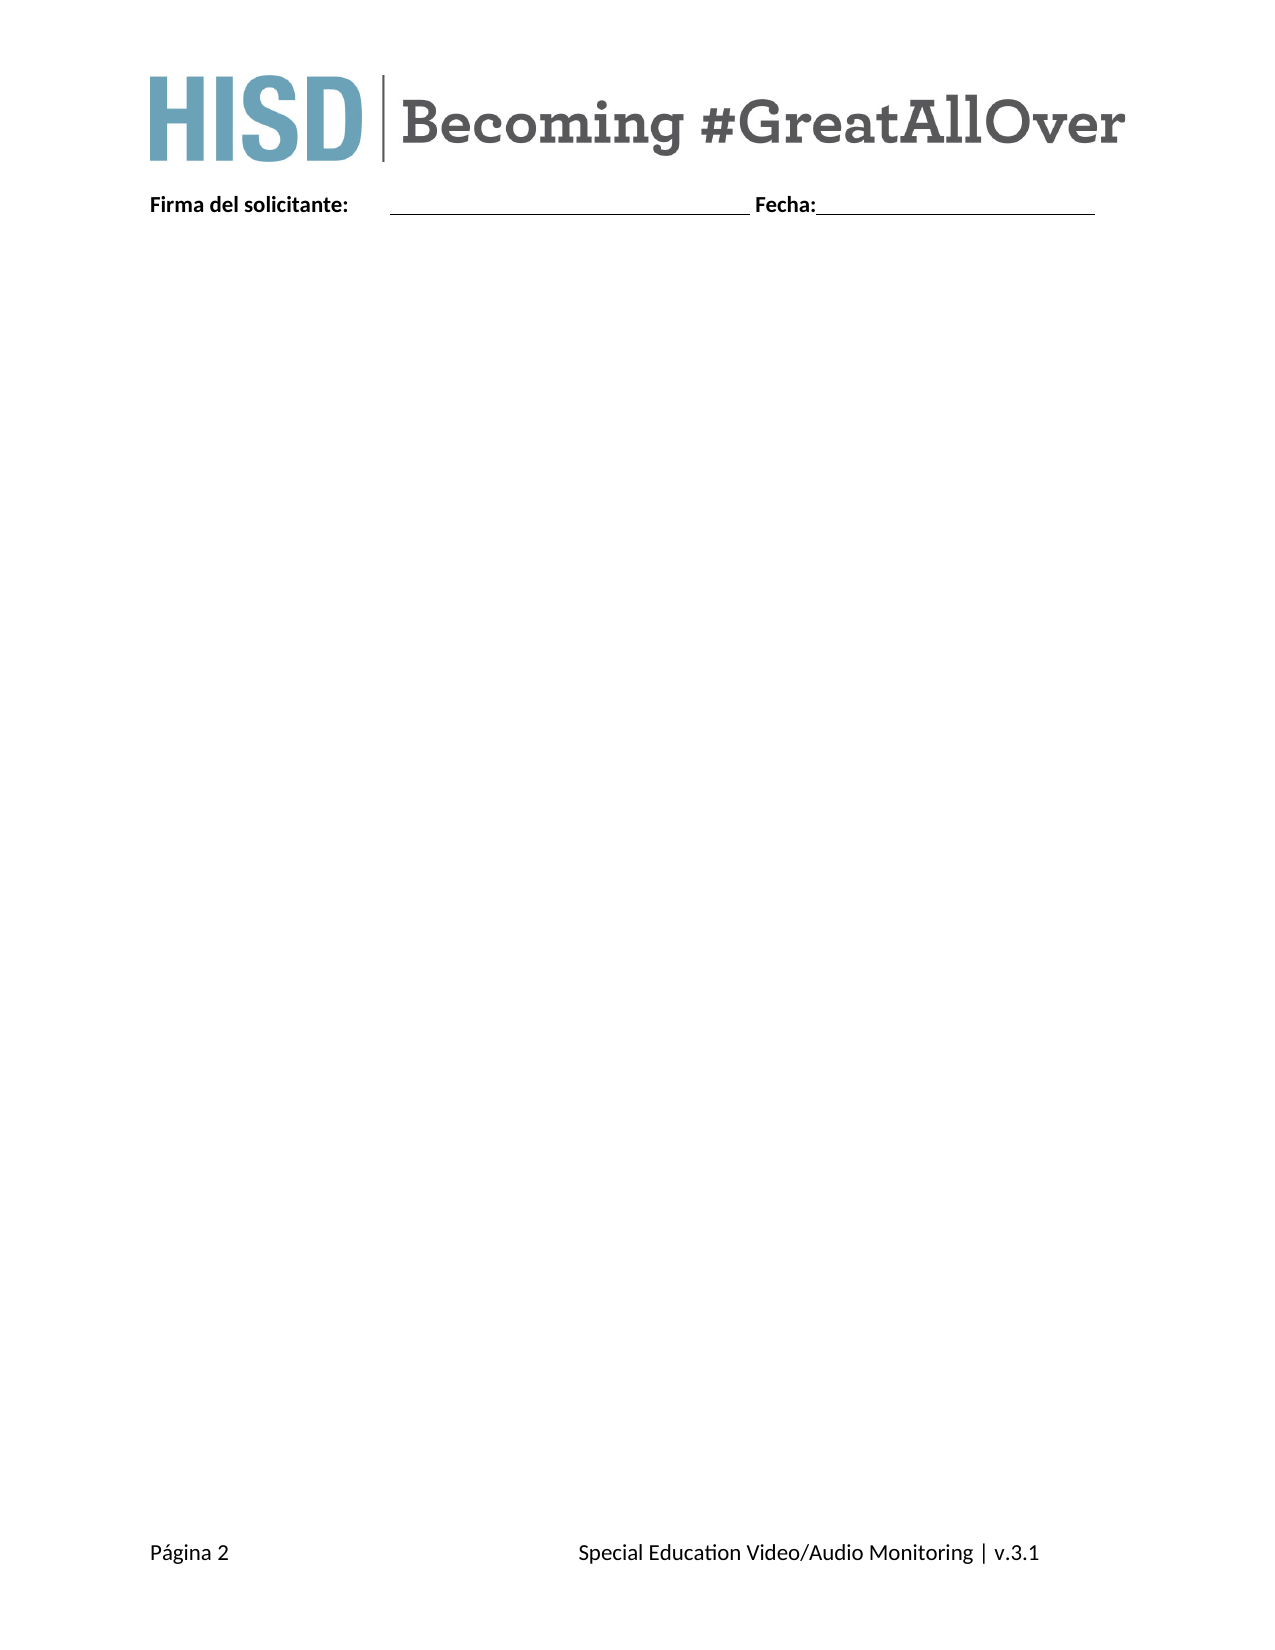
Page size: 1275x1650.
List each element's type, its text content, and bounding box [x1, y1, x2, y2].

text Firma del solicitante: Fecha: [150, 190, 1125, 218]
picture [150, 75, 1125, 162]
